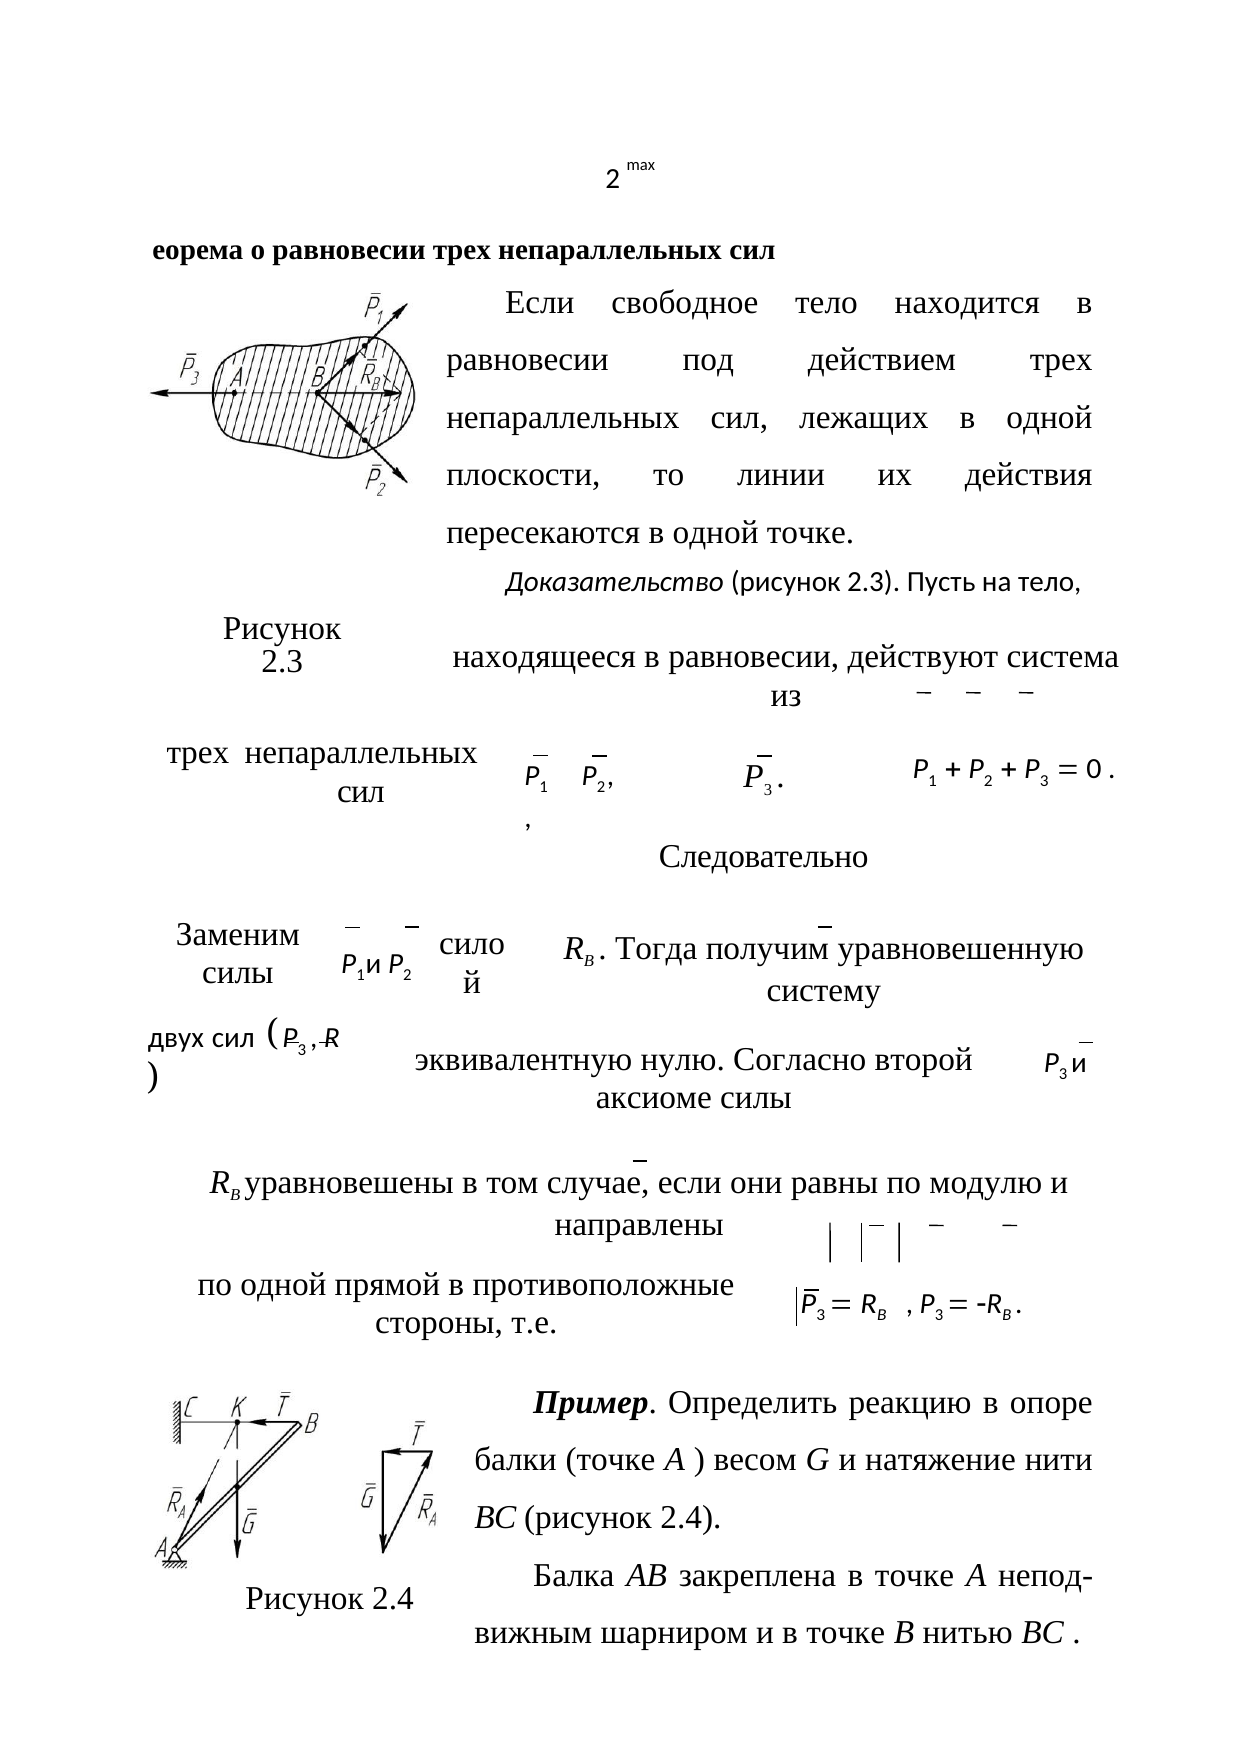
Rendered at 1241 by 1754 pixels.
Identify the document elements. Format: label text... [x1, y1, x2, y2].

text P1 и P2 [341, 945, 422, 985]
text P3 . Следовательно [643, 757, 884, 875]
text Рисунок 2.3 [208, 614, 356, 679]
text Рисунок 2.4 [222, 1578, 436, 1617]
text находящееся в равновесии, действуют система из [446, 637, 1126, 713]
text по одной прямой в противоположные стороны, т.е. [148, 1264, 784, 1341]
text P1 , [524, 757, 554, 834]
text эквивалентную нулю. Согласно второй аксиоме силы [357, 1039, 1030, 1116]
text RB уравновешены в том случае, если они равны по модулю и направлены [152, 1162, 1126, 1242]
text силой [435, 923, 508, 1000]
text двух сил P3 , R  [148, 1017, 346, 1103]
text трех непараллельных сил [148, 733, 497, 809]
text 2 max [605, 149, 1126, 176]
text Пример. Определить реакцию в опоре балки (точке A ) весом G и натяжение нити BC (рисунок 2.4). [474, 1382, 1093, 1536]
text RB . Тогда получим уравновешенную систему [522, 928, 1126, 1008]
text P2 , [581, 757, 615, 797]
text Доказательство (рисунок 2.3). Пусть на тело, [505, 569, 1126, 597]
text Заменим силы [148, 914, 327, 991]
text Р3  RB [800, 1285, 893, 1325]
text P3 и [1043, 1044, 1126, 1084]
text Балка AB закреплена в точке A непод- вижным шарниром и в точке B нитью BC . [474, 1555, 1093, 1651]
text , Р3  RB . [906, 1285, 1126, 1325]
text P1  P2  P3  0 . [912, 750, 1126, 790]
picture [147, 290, 417, 496]
text Если свободное тело находится в равновесии под действием трех непараллельных сил, лежащих в одной плоскости, то линии их действия пересекаются в одной точке. [446, 282, 1093, 550]
picture [150, 1389, 439, 1570]
list еорема о равновесии трех непараллельных сил [114, 232, 1126, 266]
